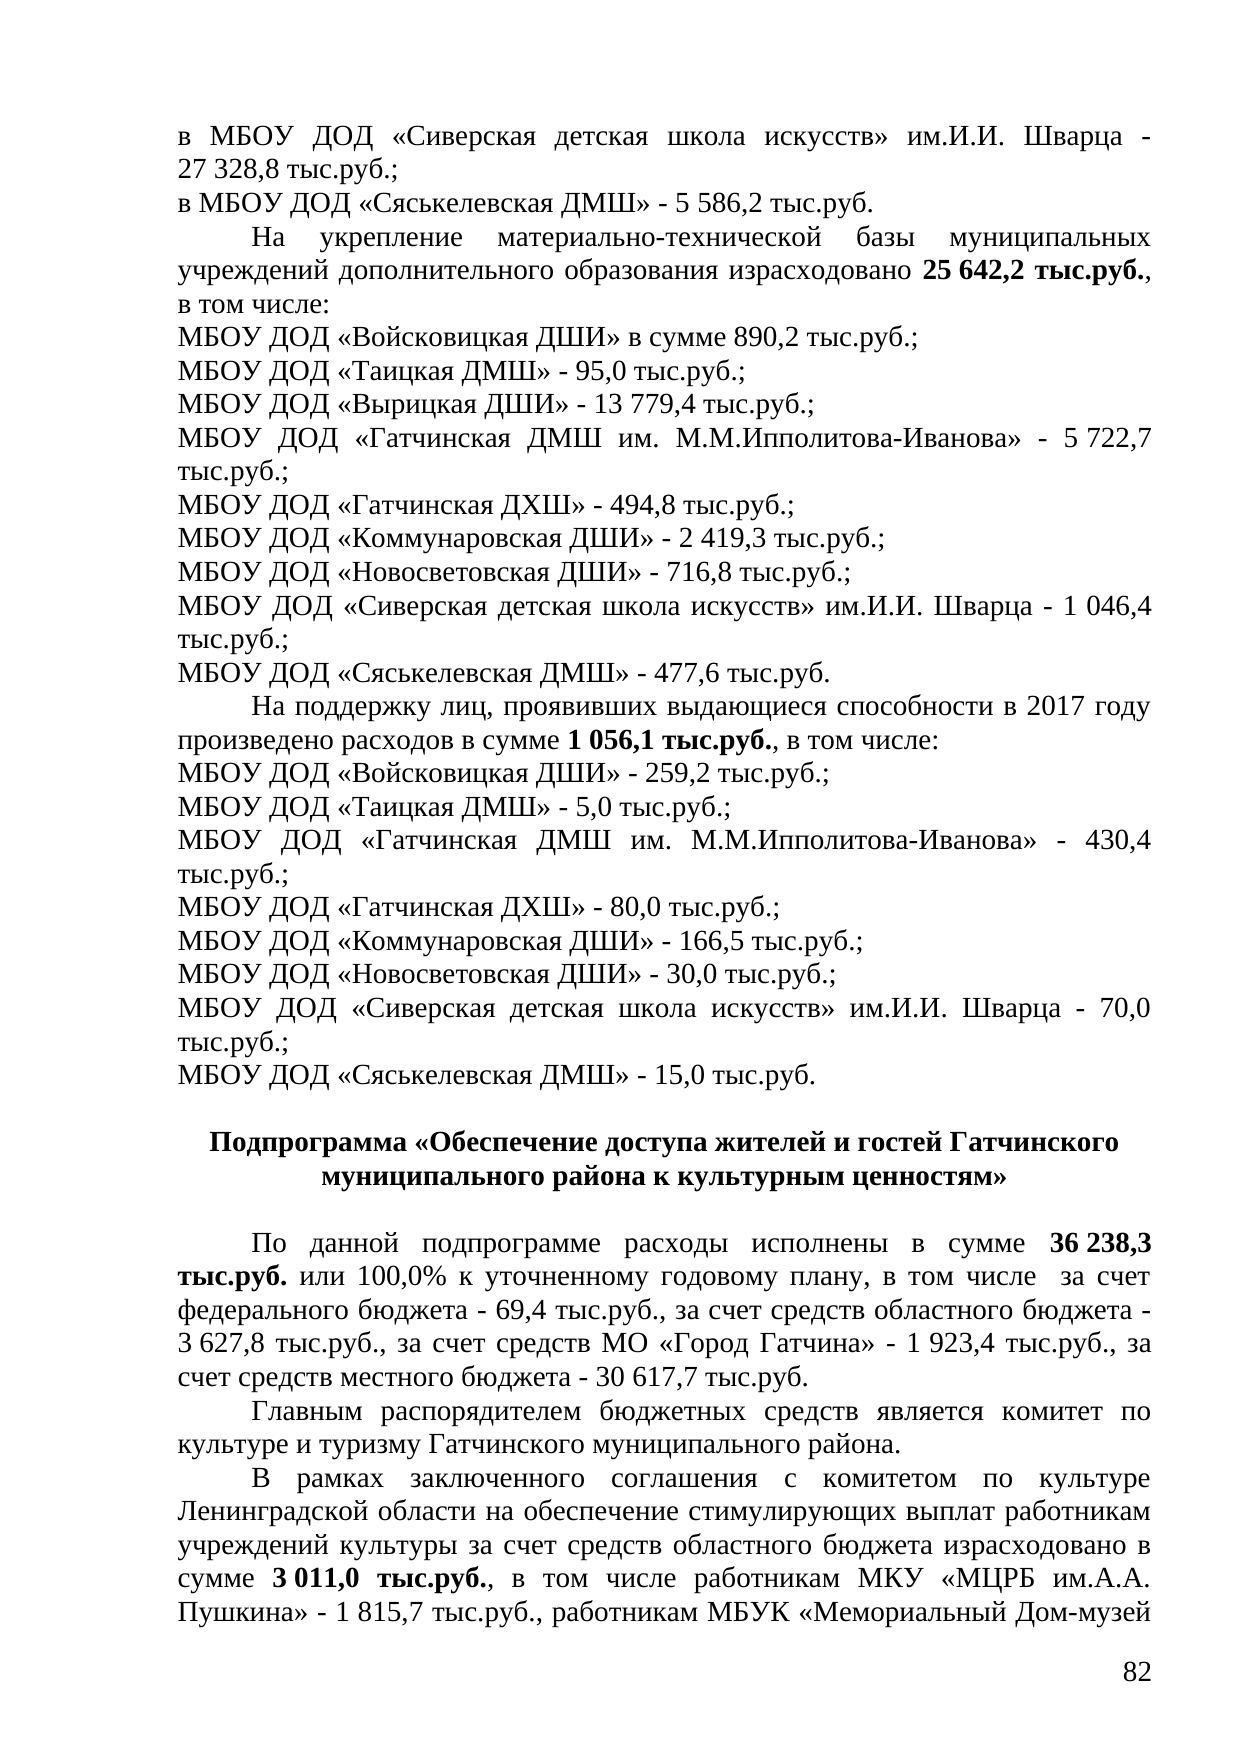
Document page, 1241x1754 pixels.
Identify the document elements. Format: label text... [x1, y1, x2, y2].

list МБОУ ДОД «Коммунаровская ДШИ» - 2 419,3 тыс.руб.; [177, 521, 1152, 554]
list МБОУ ДОД «Сяськелевская ДМШ» - 477,6 тыс.руб. [177, 655, 1152, 688]
list Подпрограмма «Обеспечение доступа жителей и гостей Гатчинского муниципального района к культурным ценностям» [177, 1124, 1152, 1191]
list МБОУ ДОД «Вырицкая ДШИ» - 13 779,4 тыс.руб.; [177, 386, 1152, 420]
list МБОУ ДОД «Новосветовская ДШИ» - 716,8 тыс.руб.; [177, 554, 1152, 588]
list МБОУ ДОД «Гатчинская ДХШ» - 494,8 тыс.руб.; [177, 487, 1152, 521]
list МБОУ ДОД «Таицкая ДМШ» - 95,0 тыс.руб.; [177, 353, 1152, 386]
list в МБОУ ДОД «Сяськелевская ДМШ» - 5 586,2 тыс.руб. [177, 185, 1152, 219]
list На укрепление материально-технической базы муниципальных учреждений дополнительного образования израсходовано 25 642,2 тыс.руб., в том числе: [177, 219, 1152, 319]
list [177, 1460, 1152, 1627]
list На поддержку лиц, проявивших выдающиеся способности в 2017 году произведено расходов в сумме 1 056,1 тыс.руб., в том числе: [177, 688, 1152, 755]
text По данной подпрограмме расходы исполнены в сумме 36 238,3 тыс.руб. или 100,0% к уточненному годовому плану, в том числе за счет федерального бюджета - 69,4 тыс.руб., за счет средств областного бюджета - 3 627,8 тыс.руб., за счет средств МО «Город Гатчина» - 1 923,4 тыс.руб., за счет средств местного бюджета - 30 617,7 тыс.руб. [177, 1225, 1152, 1393]
list МБОУ ДОД «Войсковицкая ДШИ» в сумме 890,2 тыс.руб.; [177, 319, 1152, 353]
list МБОУ ДОД «Гатчинская ДХШ» - 80,0 тыс.руб.; [177, 889, 1152, 923]
list МБОУ ДОД «Сяськелевская ДМШ» - 15,0 тыс.руб. [177, 1057, 1152, 1091]
list МБОУ ДОД «Войсковицкая ДШИ» - 259,2 тыс.руб.; [177, 755, 1152, 789]
text Главным распорядителем бюджетных средств является комитет по культуре и туризму Гатчинского муниципального района. [177, 1393, 1152, 1460]
list МБОУ ДОД «Сиверская детская школа искусств» им.И.И. Шварца - 1 046,4 тыс.руб.; [177, 588, 1152, 655]
list МБОУ ДОД «Коммунаровская ДШИ» - 166,5 тыс.руб.; [177, 923, 1152, 957]
list МБОУ ДОД «Гатчинская ДМШ им. М.М.Ипполитова-Иванова» - 5 722,7 тыс.руб.; [177, 420, 1152, 487]
list МБОУ ДОД «Таицкая ДМШ» - 5,0 тыс.руб.; [177, 789, 1152, 822]
list МБОУ ДОД «Сиверская детская школа искусств» им.И.И. Шварца - 70,0 тыс.руб.; [177, 990, 1152, 1057]
list в МБОУ ДОД «Сиверская детская школа искусств» им.И.И. Шварца - 27 328,8 тыс.руб.; [177, 118, 1152, 185]
list МБОУ ДОД «Гатчинская ДМШ им. М.М.Ипполитова-Иванова» - 430,4 тыс.руб.; [177, 822, 1152, 889]
list МБОУ ДОД «Новосветовская ДШИ» - 30,0 тыс.руб.; [177, 957, 1152, 990]
